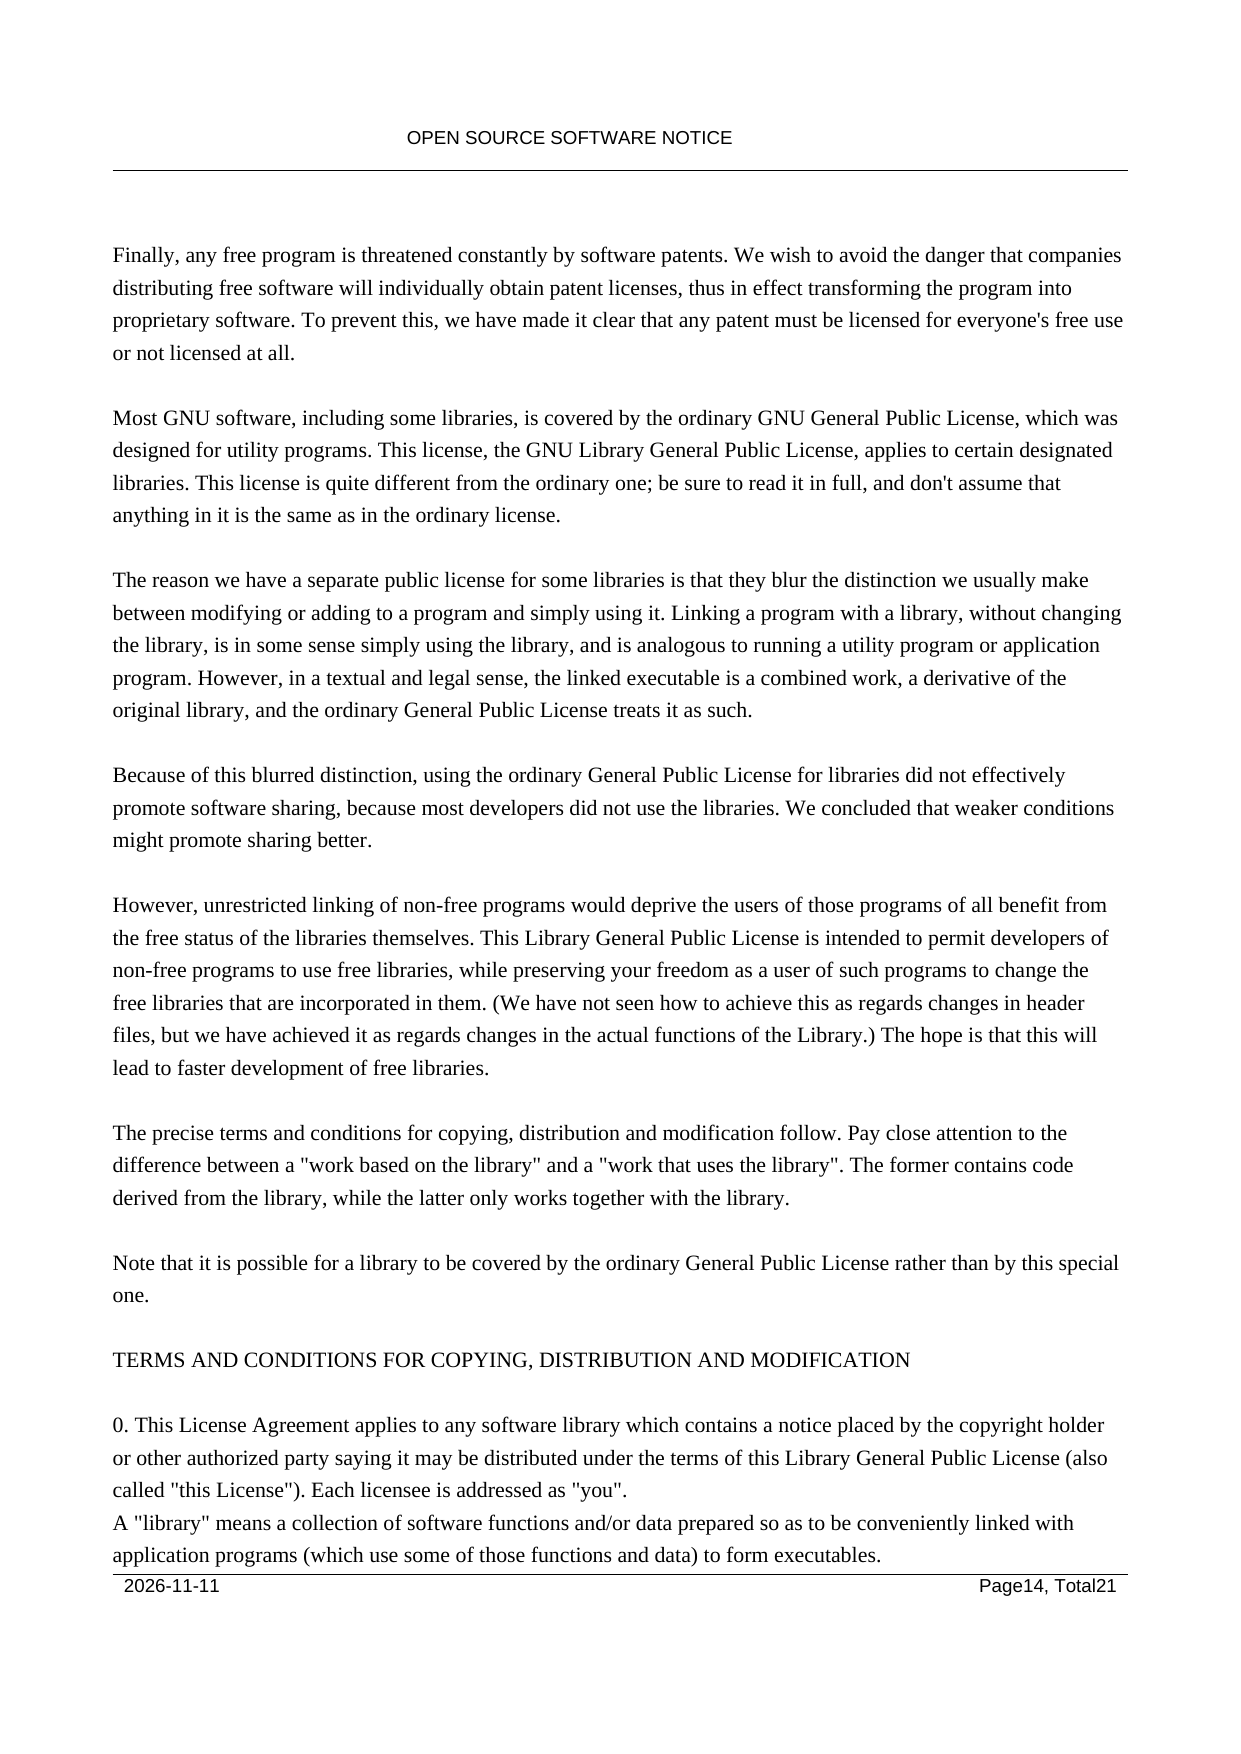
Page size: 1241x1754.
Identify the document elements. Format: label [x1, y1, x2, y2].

text [112, 206, 1128, 1571]
